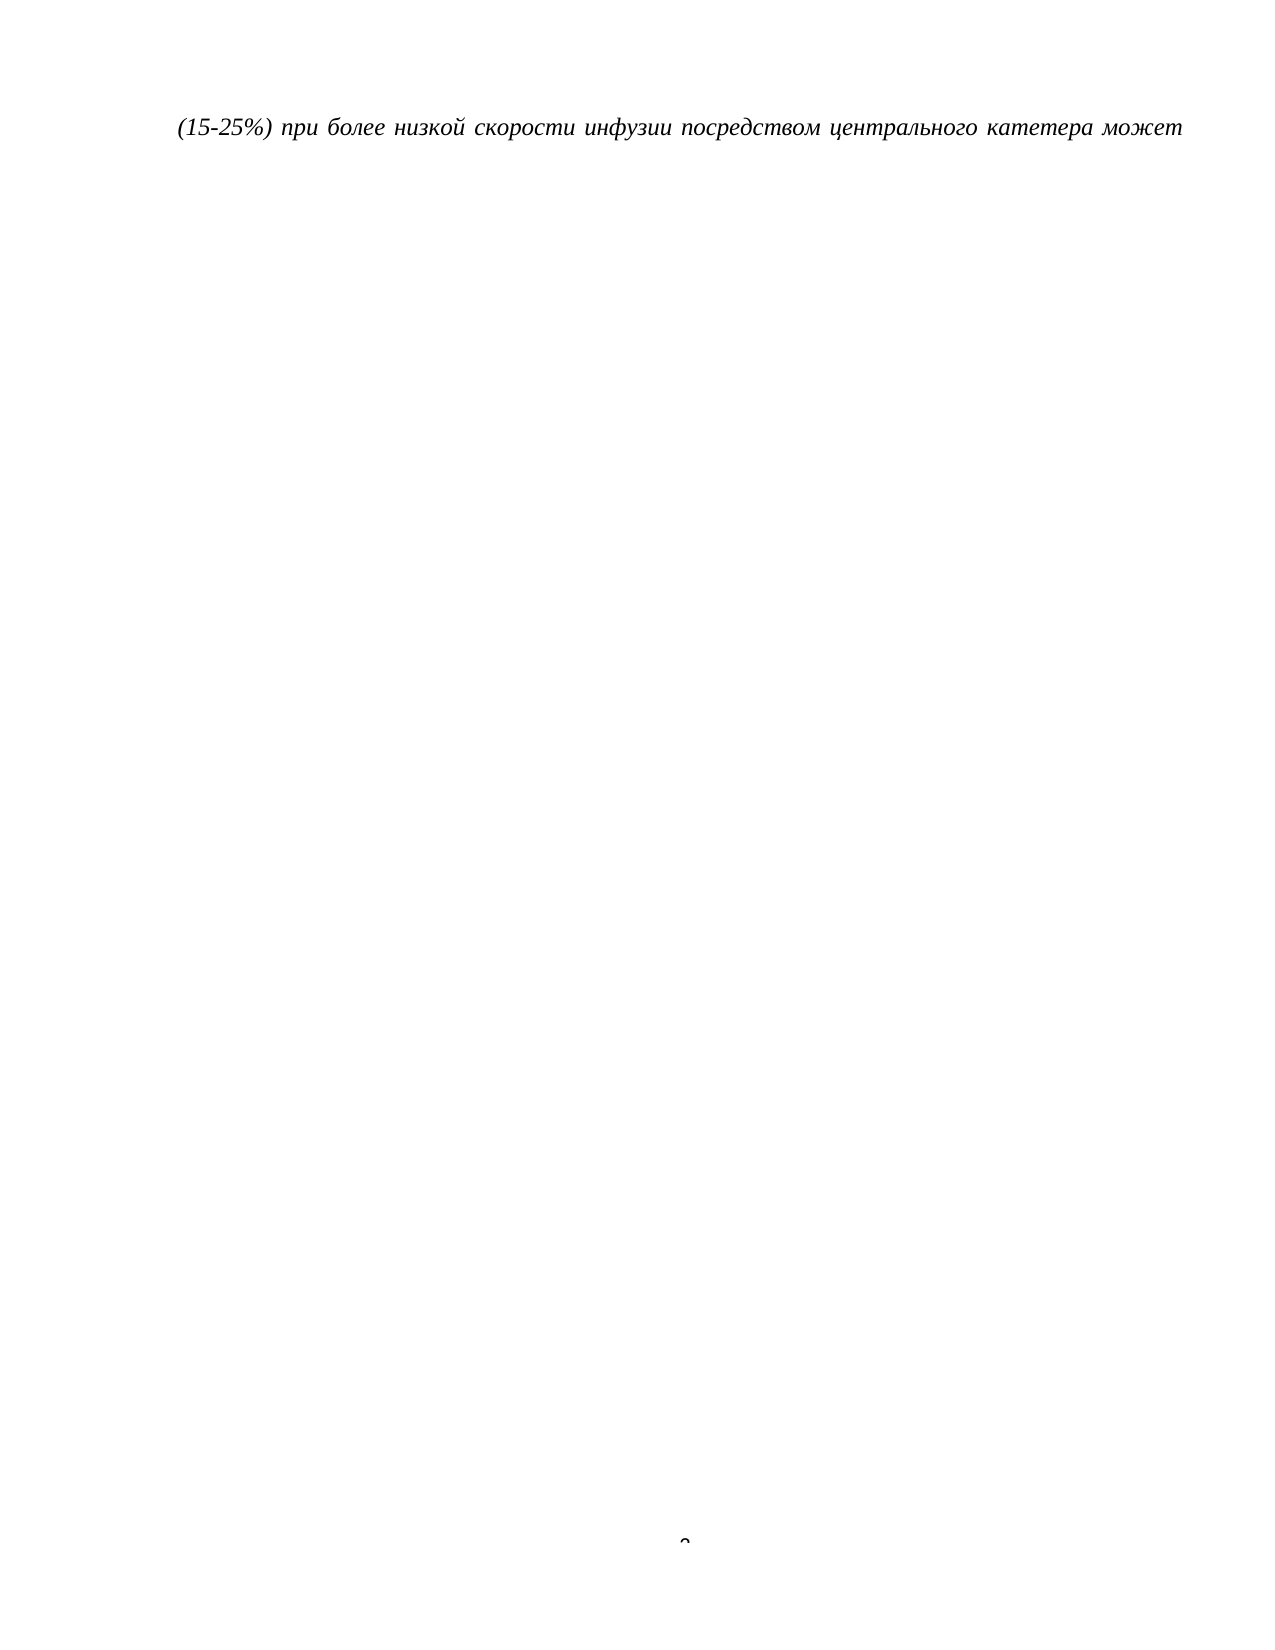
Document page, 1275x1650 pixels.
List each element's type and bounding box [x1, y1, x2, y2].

text [177, 112, 1187, 141]
